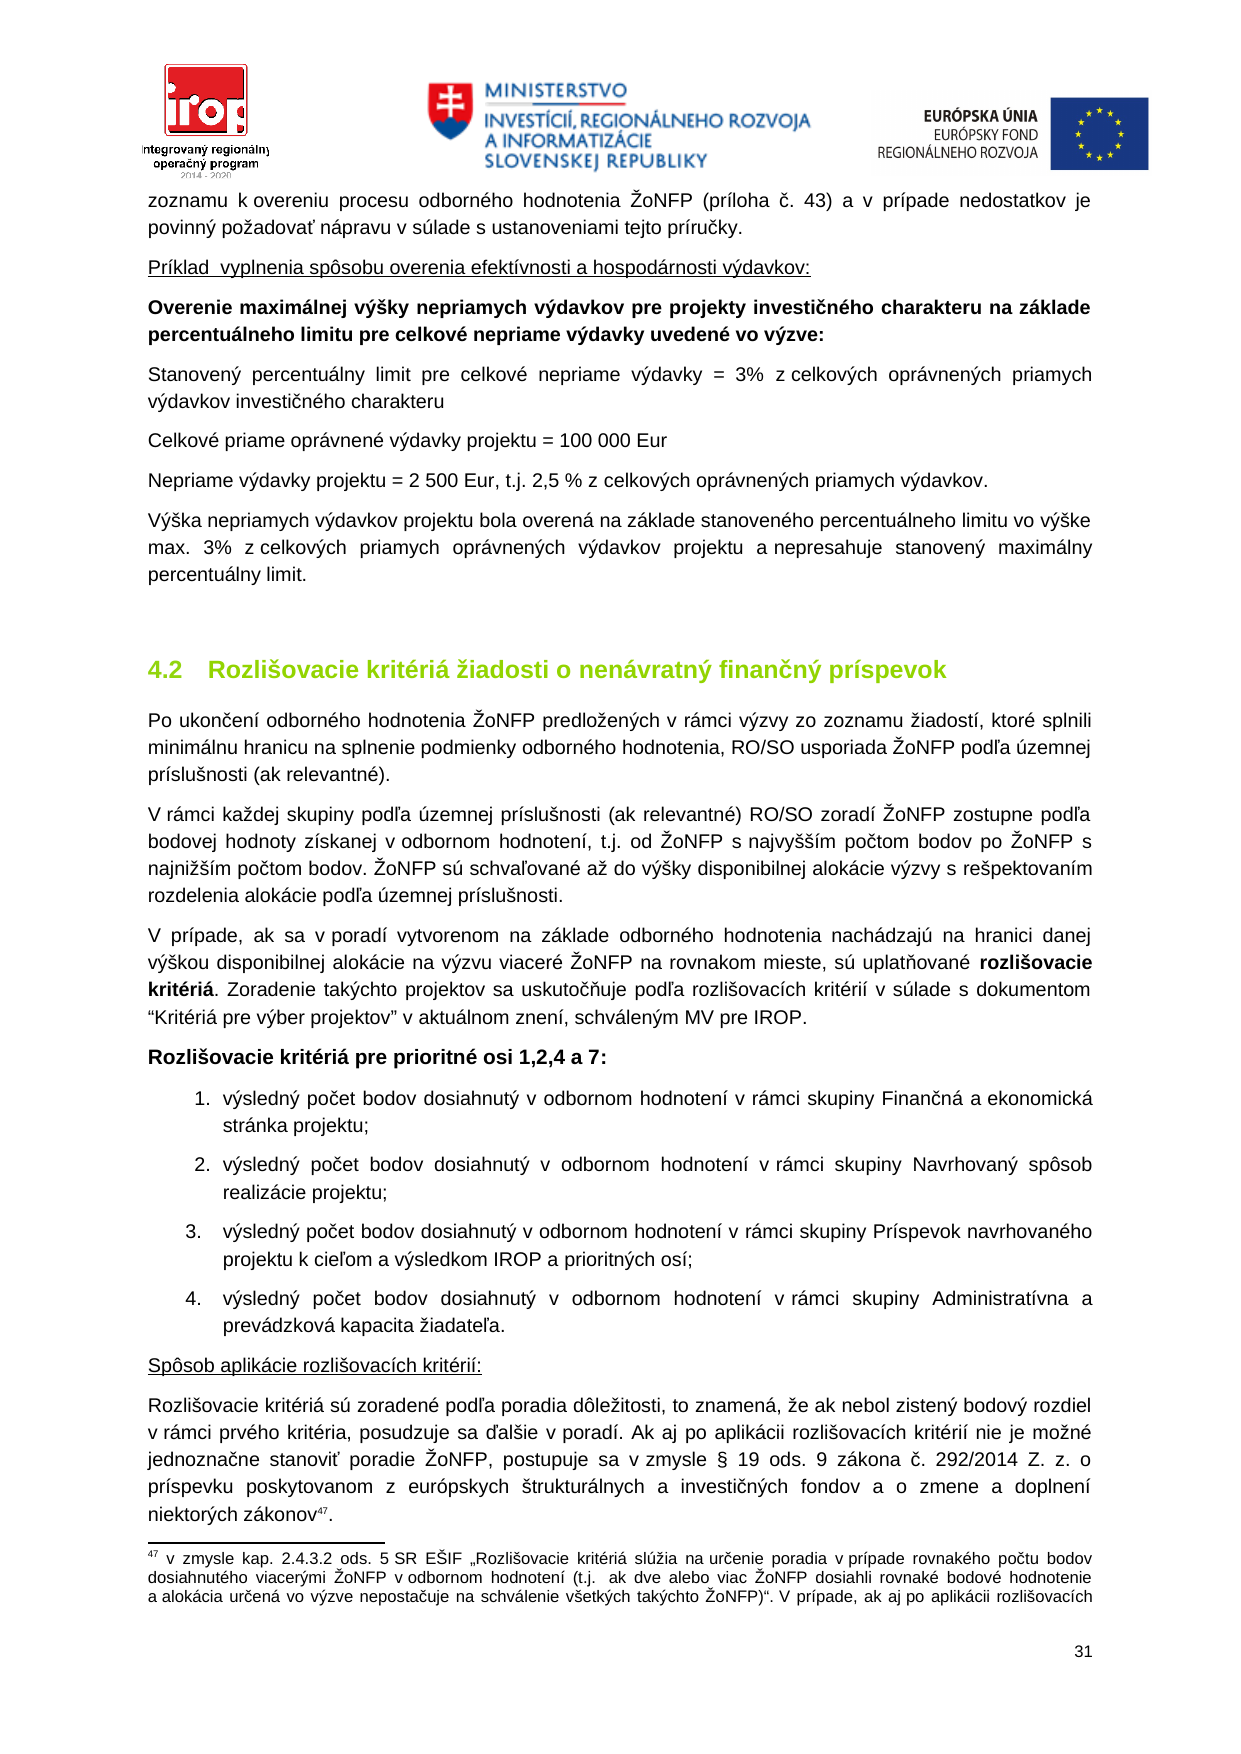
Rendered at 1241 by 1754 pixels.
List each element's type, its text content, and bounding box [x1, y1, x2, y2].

text Rozlišovacie kritériá sú zoradené podľa poradia dôležitosti, to znamená, že ak nebol zistený bodový rozdiel v rámci prvého kritéria, posudzuje sa ďalšie v poradí. Ak aj po aplikácii rozlišovacích kritérií nie je možné jednoznačne stanoviť poradie ŽoNFP, postupuje sa v zmysle § 19 ods. 9 zákona č. 292/2014 Z. z. o príspevku poskytovanom z európskych štrukturálnych a investičných fondov a o zmene a doplnení niektorých zákonov. [148, 1394, 1093, 1525]
text Spôsob aplikácie rozlišovacích kritérií: [148, 1354, 1093, 1377]
list výsledný počet bodov dosiahnutý v odbornom hodnotení v rámci skupiny Administratívna a prevádzková kapacita žiadateľa. [185, 1287, 1093, 1337]
text Príklad vyplnenia spôsobu overenia efektívnosti a hospodárnosti výdavkov: [148, 256, 1093, 278]
picture [870, 90, 1152, 175]
text Výška nepriamych výdavkov projektu bola overená na základe stanoveného percentuálneho limitu vo výške max. 3% z celkových priamych oprávnených výdavkov projektu a nepresahuje stanovený maximálny percentuálny limit. [148, 509, 1093, 586]
text V rámci každej skupiny podľa územnej príslušnosti (ak relevantné) RO/SO zoradí ŽoNFP zostupne podľa bodovej hodnoty získanej v odbornom hodnotení, t.j. od ŽoNFP s najvyšším počtom bodov po ŽoNFP s najnižším počtom bodov. ŽoNFP sú schvaľované až do výšky disponibilnej alokácie výzvy s rešpektovaním rozdelenia alokácie podľa územnej príslušnosti. [148, 803, 1093, 907]
text Nepriame výdavky projektu = 2 500 Eur, t.j. 2,5 % z celkových oprávnených priamych výdavkov. [148, 469, 1093, 492]
text Rozlišovacie kritériá pre prioritné osi 1,2,4 a 7: [148, 1045, 1093, 1069]
subtitle Rozlišovacie kritériá žiadosti o nenávratný finančný príspevok [148, 655, 1093, 684]
text Po ukončení odborného hodnotenia ŽoNFP predložených v rámci výzvy zo zoznamu žiadostí, ktoré splnili minimálnu hranicu na splnenie podmienky odborného hodnotenia, RO/SO usporiada ŽoNFP podľa územnej príslušnosti (ak relevantné). [148, 709, 1093, 786]
text V prípade, ak sa v poradí vytvorenom na základe odborného hodnotenia nachádzajú na hranici danej výškou disponibilnej alokácie na výzvu viaceré ŽoNFP na rovnakom mieste, sú uplatňované rozlišovacie kritériá. Zoradenie takýchto projektov sa uskutočňuje podľa rozlišovacích kritérií v súlade s dokumentom “Kritériá pre výber projektov” v aktuálnom znení, schváleným MV pre IROP. [148, 924, 1093, 1028]
list výsledný počet bodov dosiahnutý v odbornom hodnotení v rámci skupiny Finančná a ekonomická stránka projektu; [194, 1086, 1093, 1136]
picture [140, 64, 269, 177]
text Stanovený percentuálny limit pre celkové nepriame výdavky = 3% z celkových oprávnených priamych výdavkov investičného charakteru [148, 362, 1093, 412]
text Overenie maximálnej výšky nepriamych výdavkov pre projekty investičného charakteru na základe percentuálneho limitu pre celkové nepriame výdavky uvedené vo výzve: [148, 296, 1093, 345]
text Celkové priame oprávnené výdavky projektu = 100 000 Eur [148, 429, 1093, 452]
list výsledný počet bodov dosiahnutý v odbornom hodnotení v rámci skupiny Navrhovaný spôsob realizácie projektu; [194, 1153, 1093, 1203]
list výsledný počet bodov dosiahnutý v odbornom hodnotení v rámci skupiny Príspevok navrhovaného projektu k cieľom a výsledkom IROP a prioritných osí; [185, 1220, 1093, 1270]
picture [423, 73, 818, 179]
